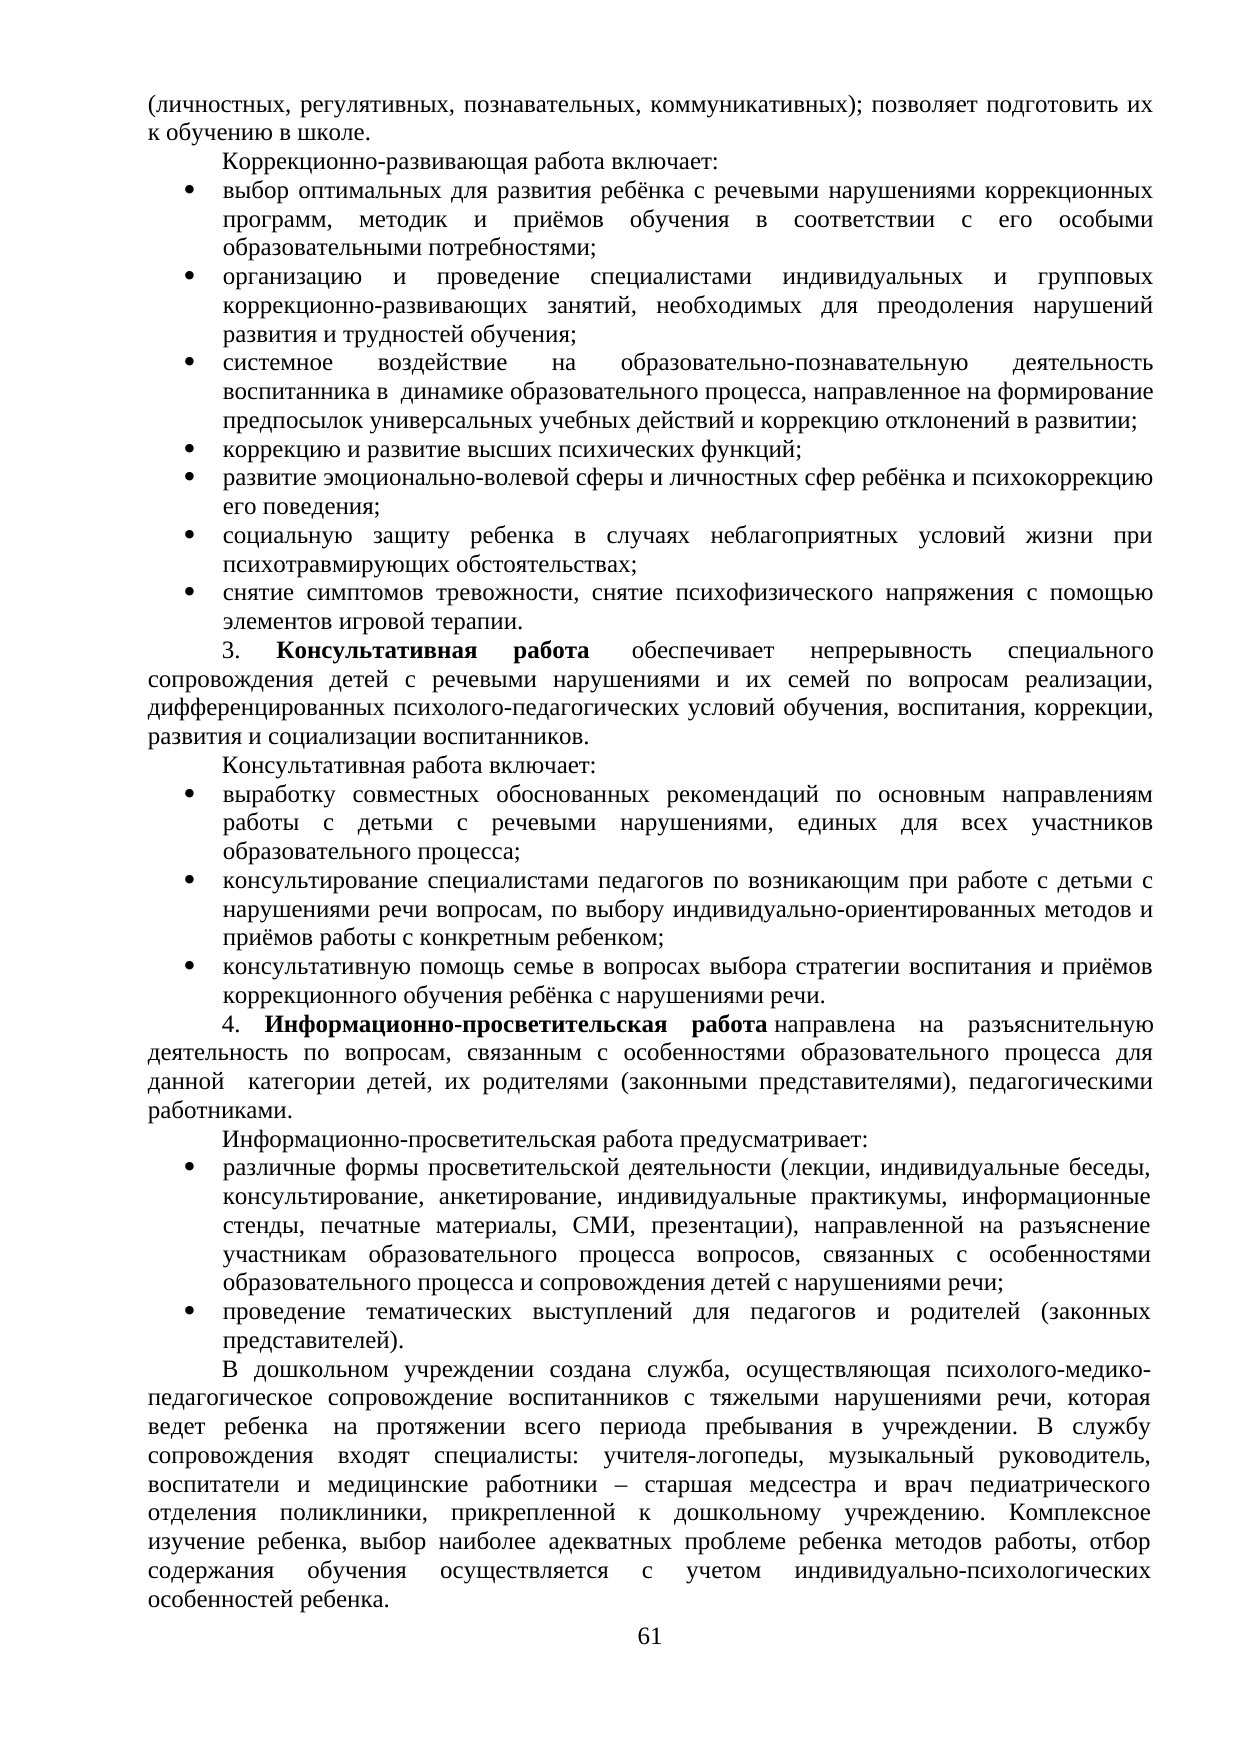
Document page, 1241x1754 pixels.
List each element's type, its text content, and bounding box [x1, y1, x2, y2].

list коррекцию и развитие высших психических функций; [185, 434, 1154, 462]
list консультативную помощь семье в вопросах выбора стратегии воспитания и приёмов коррекционного обучения ребёнка с нарушениями речи. [185, 951, 1154, 1009]
text Информационно-просветительская работа предусматривает: [148, 1124, 1154, 1152]
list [148, 89, 1154, 146]
list социальную защиту ребенка в случаях неблагоприятных условий жизни при психотравмирующих обстоятельствах; [185, 520, 1154, 577]
list выработку совместных обоснованных рекомендаций по основным направлениям работы с детьми с речевыми нарушениями, единых для всех участников образовательного процесса; [185, 779, 1154, 865]
text В дошкольном учреждении создана служба, осуществляющая психолого-медико-педагогическое сопровождение воспитанников с тяжелыми нарушениями речи, которая ведет ребенка на протяжении всего периода пребывания в учреждении. В службу сопровождения входят специалисты: учителя-логопеды, музыкальный руководитель, воспитатели и медицинские работники – старшая медсестра и врач педиатрического отделения поликлиники, прикрепленной к дошкольному учреждению. Комплексное изучение ребенка, выбор наиболее адекватных проблеме ребенка методов работы, отбор содержания обучения осуществляется с учетом индивидуально-психологических особенностей ребенка. [148, 1354, 1152, 1612]
list системное воздействие на образовательно-познавательную деятельность воспитанника в динамике образовательного процесса, направленное на формирование предпосылок универсальных учебных действий и коррекцию отклонений в развитии; [185, 347, 1154, 434]
list выбор оптимальных для развития ребёнка с речевыми нарушениями коррекционных программ, методик и приёмов обучения в соответствии с его особыми образовательными потребностями; [185, 175, 1154, 261]
text Консультативная работа включает: [148, 750, 1154, 779]
text Коррекционно-развивающая работа включает: [148, 146, 1154, 175]
list развитие эмоционально-волевой сферы и личностных сфер ребёнка и психокоррекцию его поведения; [185, 462, 1154, 520]
text 4. Информационно-просветительская работа направлена на разъяснительную деятельность по вопросам, связанным с особенностями образовательного процесса для данной категории детей, их родителями (законными представителями), педагогическими работниками. [148, 1009, 1154, 1124]
list снятие симптомов тревожности, снятие психофизического напряжения с помощью элементов игровой терапии. [185, 577, 1154, 635]
text 3. Консультативная работа обеспечивает непрерывность специального сопровождения детей с речевыми нарушениями и их семей по вопросам реализации, дифференцированных психолого-педагогических условий обучения, воспитания, коррекции, развития и социализации воспитанников. [148, 635, 1154, 750]
list различные формы просветительской деятельности (лекции, индивидуальные беседы, консультирование, анкетирование, индивидуальные практикумы, информационные стенды, печатные материалы, СМИ, презентации), направленной на разъяснение участникам образовательного процесса вопросов, связанных с особенностями образовательного процесса и сопровождения детей с нарушениями речи; [185, 1152, 1152, 1296]
list организацию и проведение специалистами индивидуальных и групповых коррекционно-развивающих занятий, необходимых для преодоления нарушений развития и трудностей обучения; [185, 261, 1154, 347]
list консультирование специалистами педагогов по возникающим при работе с детьми с нарушениями речи вопросам, по выбору индивидуально-ориентированных методов и приёмов работы с конкретным ребенком; [185, 865, 1154, 951]
list проведение тематических выступлений для педагогов и родителей (законных представителей). [185, 1296, 1152, 1354]
